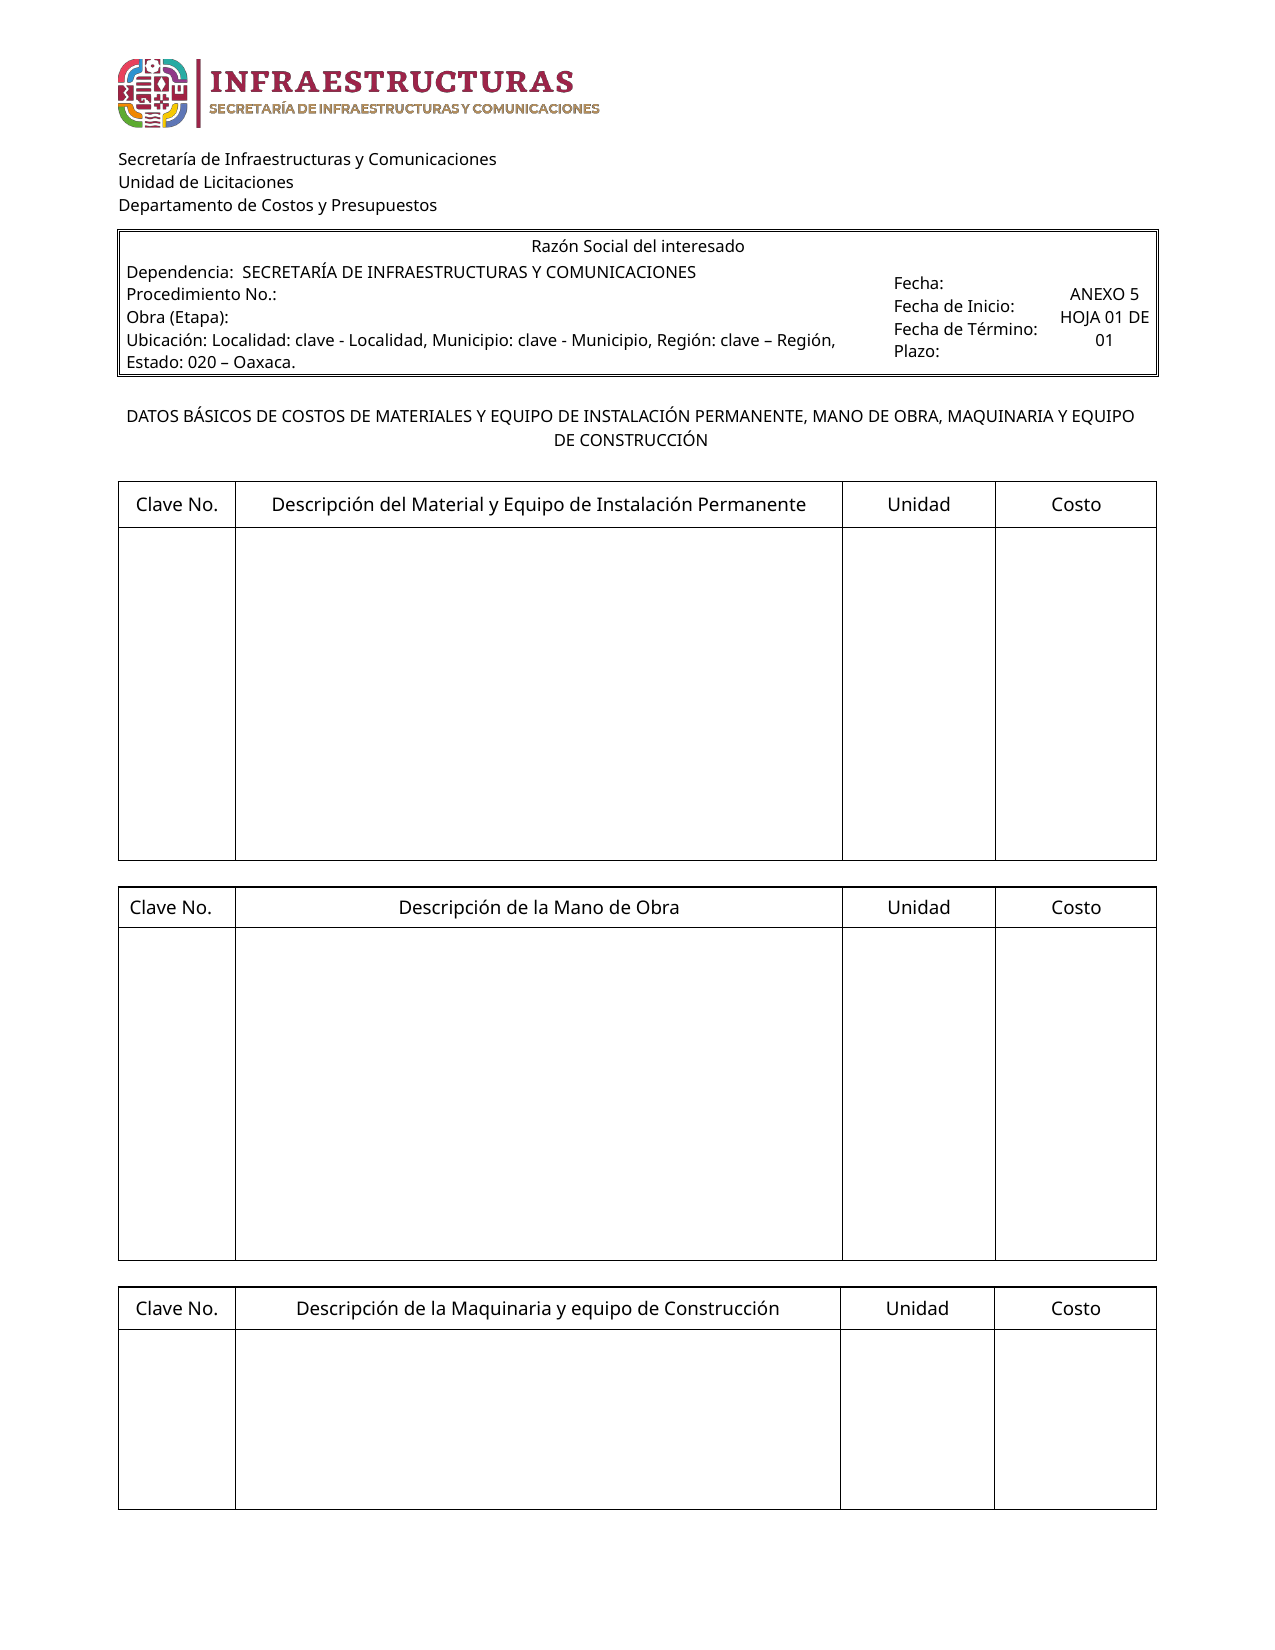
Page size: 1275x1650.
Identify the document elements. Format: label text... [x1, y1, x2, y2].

table_cell ANEXO 5 HOJA 01 DE 01 [1052, 260, 1156, 374]
table_cell [843, 528, 995, 860]
table_cell [843, 928, 995, 1260]
table_cell [119, 528, 235, 860]
table_cell [119, 928, 235, 1260]
table_header Razón Social del interesado [120, 232, 1156, 260]
table_cell [119, 1330, 235, 1509]
table_header Unidad [843, 482, 995, 527]
table_cell Dependencia: SECRETARÍA DE INFRAESTRUCTURAS Y COMUNICACIONES Procedimiento No.: Obra (Etapa): Ubicación: Localidad: clave - Localidad, Municipio: clave - Municipio, Región: clave – Región, Estado: 020 – Oaxaca. [120, 260, 886, 374]
table_header Descripción de la Mano de Obra [236, 888, 842, 927]
table_header Unidad [843, 888, 995, 927]
table_cell [996, 928, 1156, 1260]
table_cell [236, 928, 842, 1260]
table_header Descripción de la Maquinaria y equipo de Construcción [236, 1288, 840, 1329]
table_header Descripción del Material y Equipo de Instalación Permanente [236, 482, 842, 527]
table_cell [996, 528, 1156, 860]
table_header Costo [996, 482, 1156, 527]
table_cell [995, 1330, 1156, 1509]
table_cell [841, 1330, 994, 1509]
table_cell [236, 1330, 840, 1509]
table_header Clave No. [119, 888, 235, 927]
text DATOS BÁSICOS DE COSTOS DE MATERIALES Y EQUIPO DE INSTALACIÓN PERMANENTE, MANO DE OBRA, MAQUINARIA Y EQUIPO DE CONSTRUCCIÓN [118, 404, 1144, 452]
table_header Costo [996, 888, 1156, 927]
table_header Clave No. [119, 1288, 235, 1329]
table_header Clave No. [119, 482, 235, 527]
table_cell [236, 528, 842, 860]
table_header Unidad [841, 1288, 994, 1329]
table_header Costo [995, 1288, 1156, 1329]
table_cell Fecha: Fecha de Inicio: Fecha de Término: Plazo: [886, 260, 1052, 374]
picture [118, 59, 624, 130]
